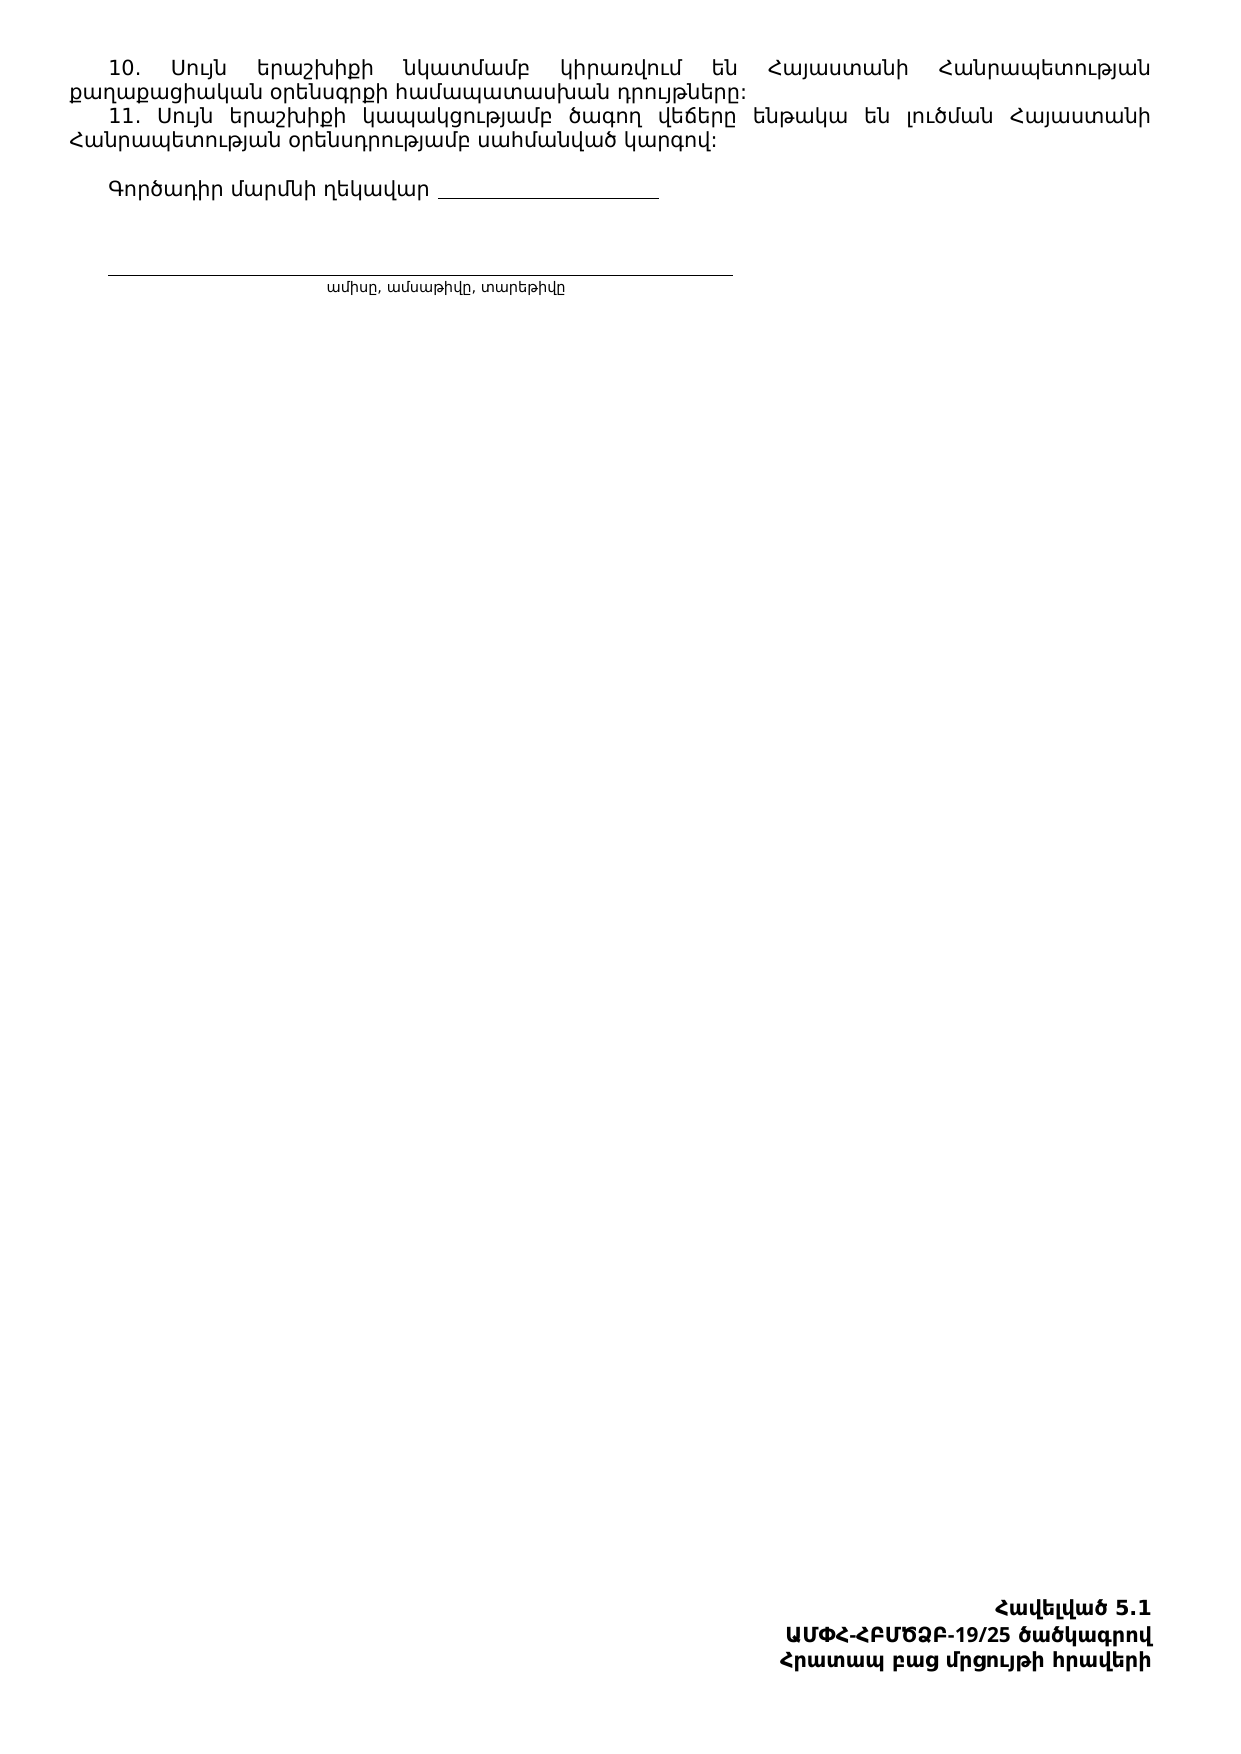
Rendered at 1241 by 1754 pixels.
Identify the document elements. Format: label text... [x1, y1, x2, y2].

text ամիսը, ամսաթիվը, տարեթիվը [69, 278, 1152, 308]
text ԱՄՓՀ-ՀԲՄԾՁԲ-19/25 ծածկագրով [69, 1620, 1152, 1648]
text Հրատապ բաց մրցույթի հրավերի [69, 1648, 1152, 1673]
text 10. Սույն երաշխիքի նկատմամբ կիրառվում են Հայաստանի Հանրապետության քաղաքացիական օրենսգրքի համապատասխան դրույթները: [69, 56, 1152, 104]
text 11. Սույն երաշխիքի կապակցությամբ ծագող վեճերը ենթակա են լուծման Հայաստանի Հանրապետության օրենսդրությամբ սահմանված կարգով: [69, 104, 1152, 153]
text Հավելված 5.1 [69, 1596, 1152, 1620]
text Գործադիր մարմնի ղեկավար [69, 177, 1152, 201]
